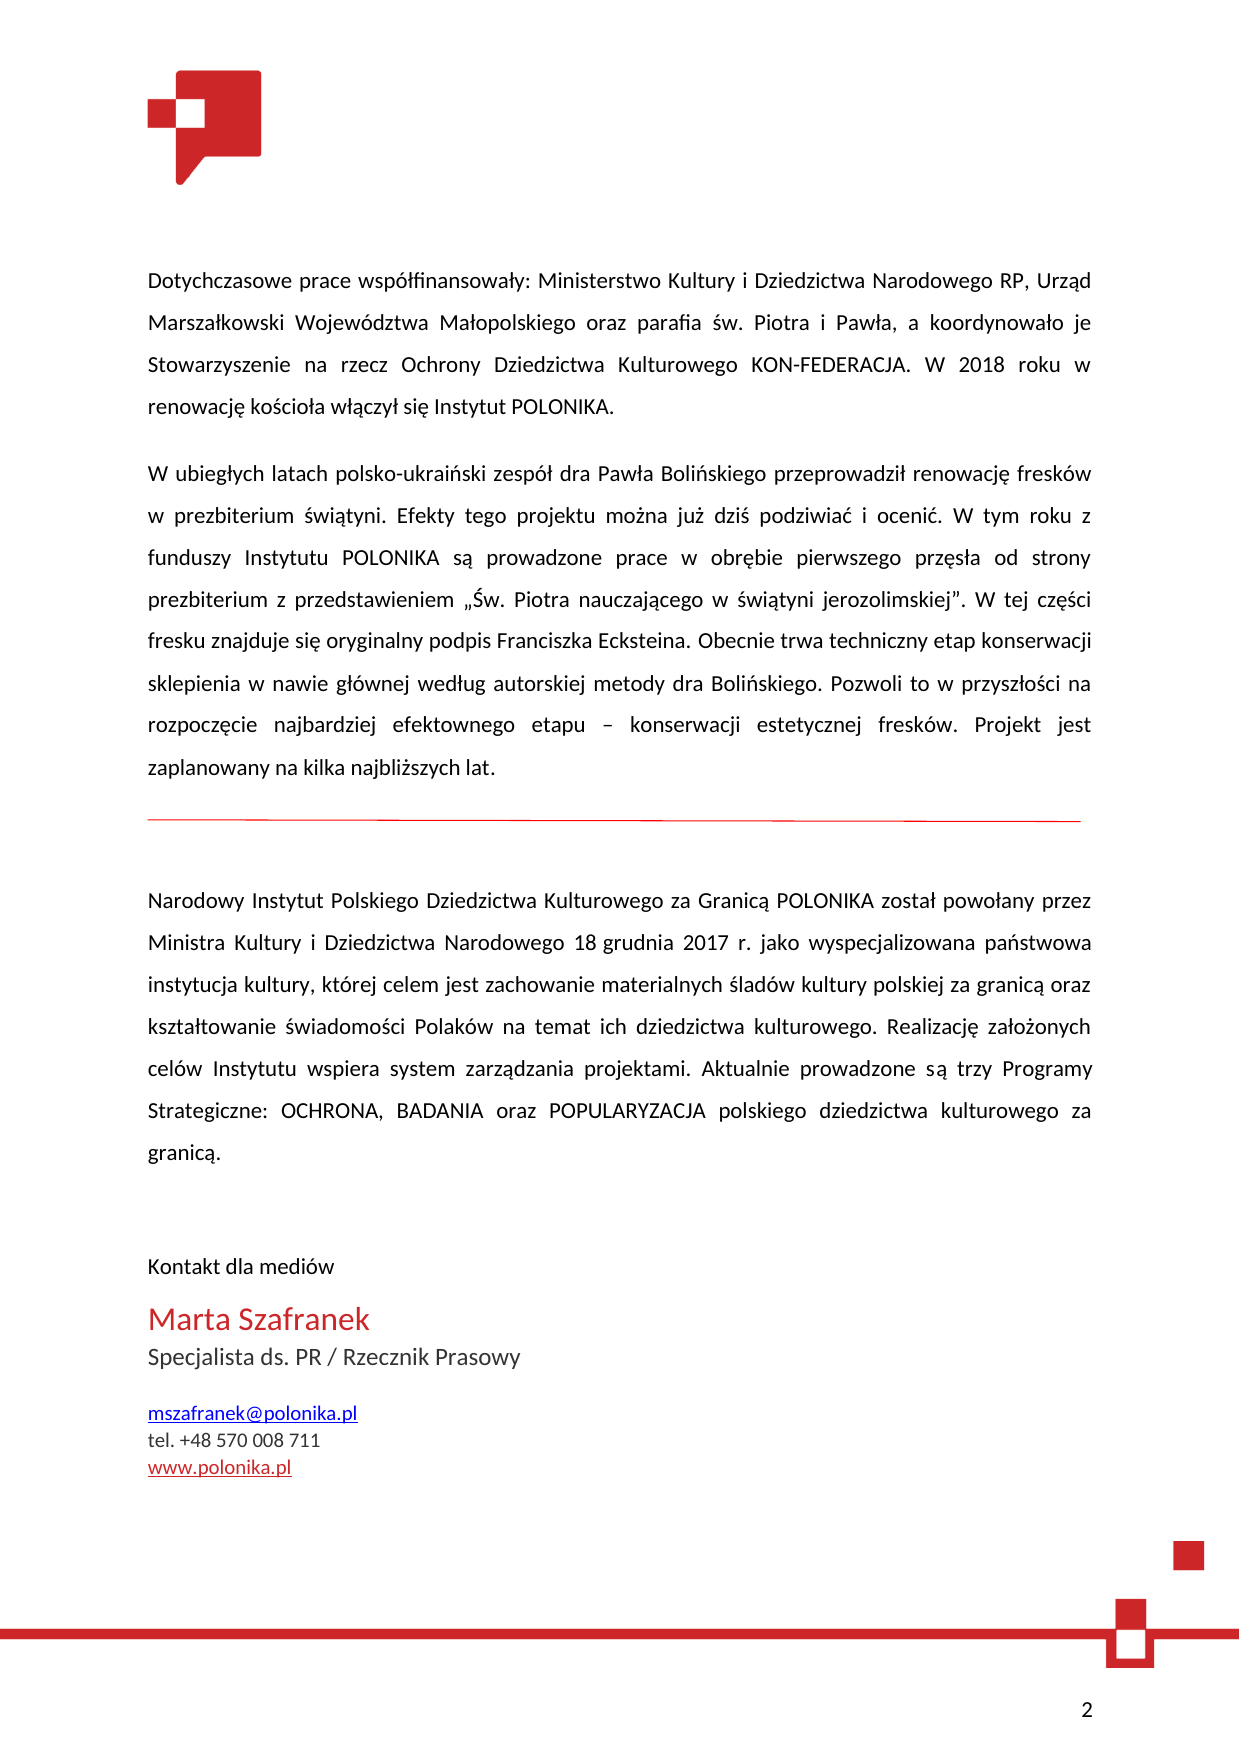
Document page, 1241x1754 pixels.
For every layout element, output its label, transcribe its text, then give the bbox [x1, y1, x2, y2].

text Specjalista ds. PR / Rzecznik Prasowy [148, 1341, 1093, 1372]
text Marta Szafranek [148, 1298, 1093, 1339]
text Narodowy Instytut Polskiego Dziedzictwa Kulturowego za Granicą POLONIKA został powołany przez Ministra Kultury i Dziedzictwa Narodowego 18 grudnia 2017 r. jako wyspecjalizowana państwowa instytucja kultury, której celem jest zachowanie materialnych śladów kultury polskiej za granicą oraz kształtowanie świadomości Polaków na temat ich dziedzictwa kulturowego. Realizację założonych celów Instytutu wspiera system zarządzania projektami. Aktualnie prowadzone są trzy Programy Strategiczne: OCHRONA, BADANIA oraz POPULARYZACJA polskiego dziedzictwa kulturowego za granicą. [148, 887, 1093, 1166]
picture [147, 70, 262, 185]
text W ubiegłych latach polsko-ukraiński zespół dra Pawła Bolińskiego przeprowadził renowację fresków w prezbiterium świątyni. Efekty tego projektu można już dziś podziwiać i ocenić. W tym roku z funduszy Instytutu POLONIKA są prowadzone prace w obrębie pierwszego przęsła od strony prezbiterium z przedstawieniem „Św. Piotra nauczającego w świątyni jerozolimskiej”. W tej części fresku znajduje się oryginalny podpis Franciszka Ecksteina. Obecnie trwa techniczny etap konserwacji sklepienia w nawie głównej według autorskiej metody dra Bolińskiego. Pozwoli to w przyszłości na rozpoczęcie najbardziej efektownego etapu – konserwacji estetycznej fresków. Projekt jest zaplanowany na kilka najbliższych lat. [148, 459, 1093, 781]
text tel. +48 570 008 711 www.polonika.pl [148, 1427, 1093, 1479]
picture [0, 1541, 1239, 1668]
text mszafranek@polonika.pl [148, 1400, 1093, 1426]
text Kontakt dla mediów [148, 1252, 1093, 1280]
